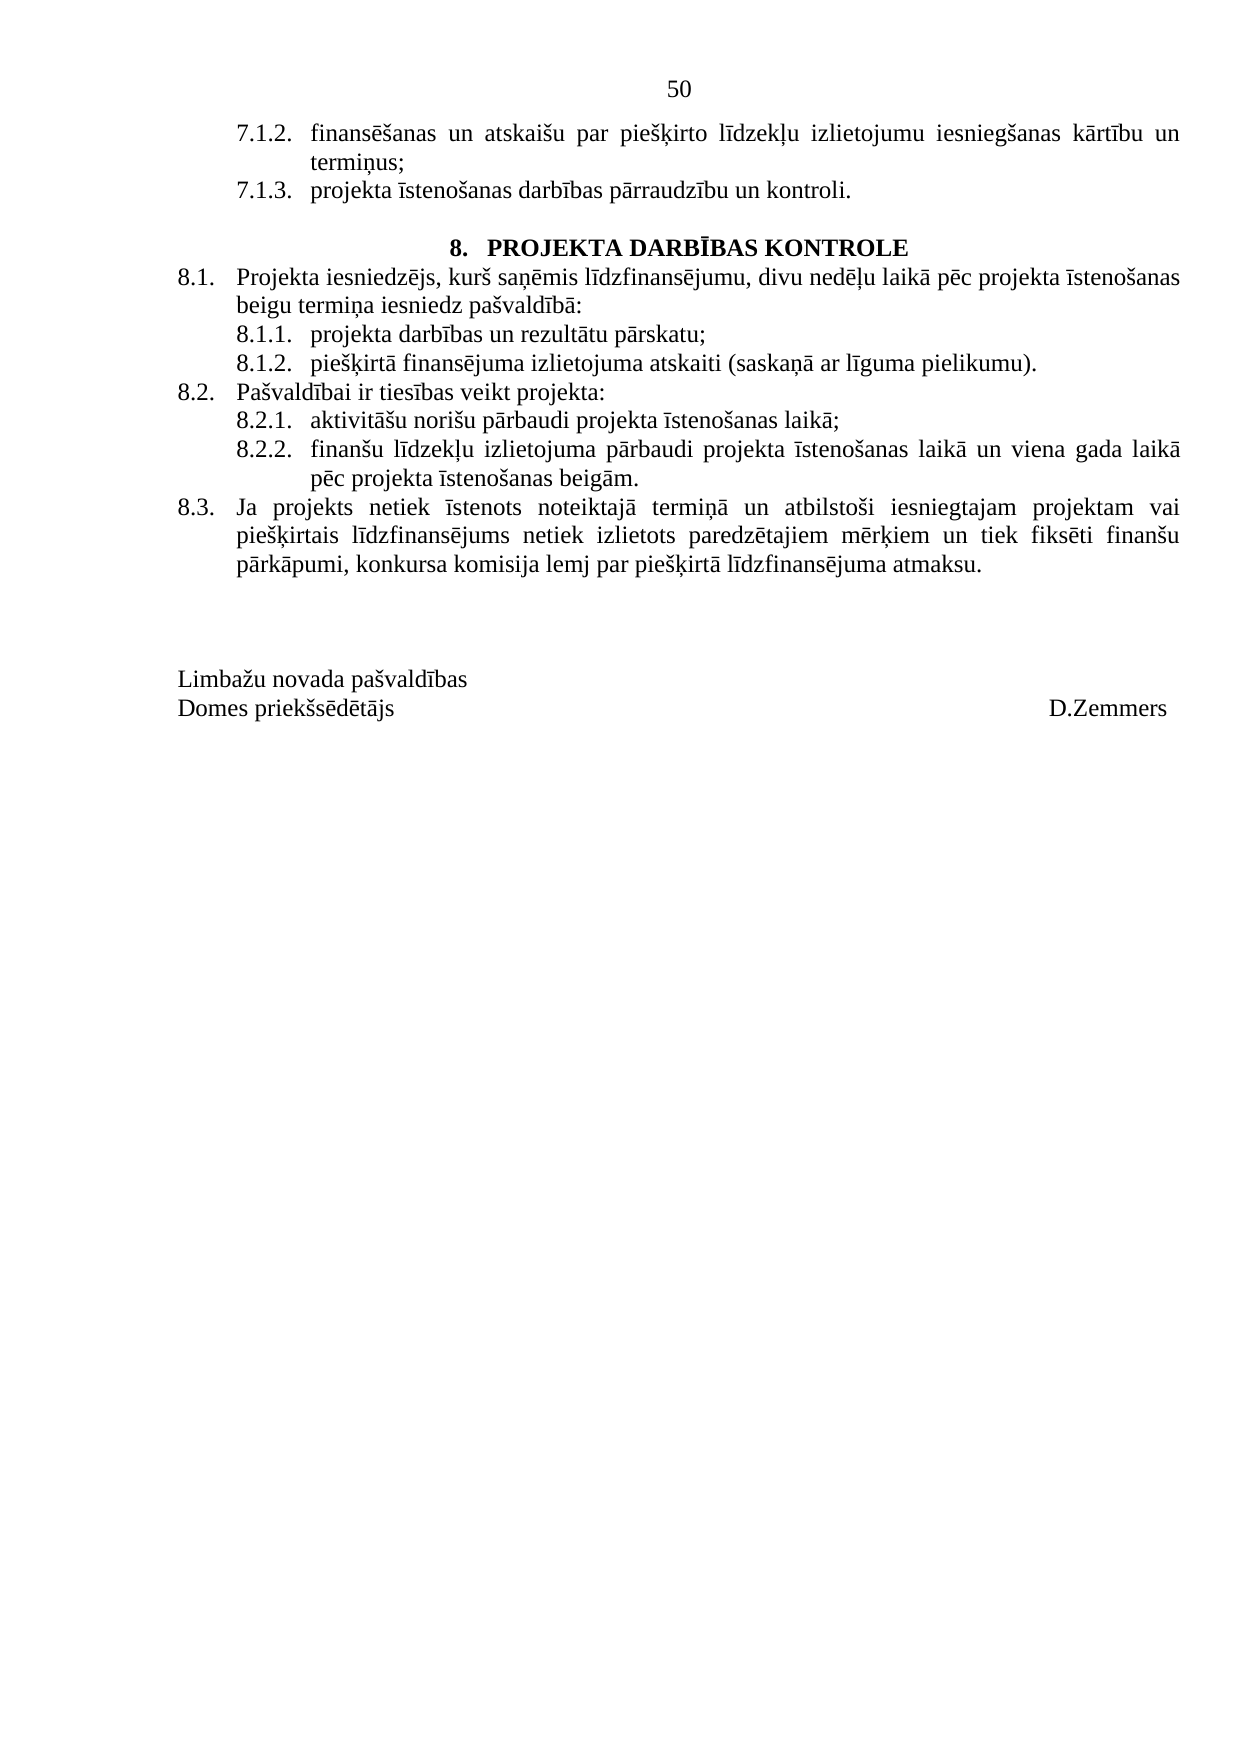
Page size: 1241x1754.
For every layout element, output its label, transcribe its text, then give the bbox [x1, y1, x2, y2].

list Pašvaldībai ir tiesības veikt projekta: [177, 377, 1181, 406]
text Limbažu novada pašvaldības [177, 664, 1177, 693]
list piešķirtā finansējuma izlietojuma atskaiti (saskaņā ar līguma pielikumu). [236, 348, 1181, 377]
list finanšu līdzekļu izlietojuma pārbaudi projekta īstenošanas laikā un viena gada laikā pēc projekta īstenošanas beigām. [236, 434, 1181, 492]
list aktivitāšu norišu pārbaudi projekta īstenošanas laikā; [236, 406, 1181, 434]
list finansēšanas un atskaišu par piešķirto līdzekļu izlietojumu iesniegšanas kārtību un termiņus; [236, 118, 1181, 176]
list Ja projekts netiek īstenots noteiktajā termiņā un atbilstoši iesniegtajam projektam vai piešķirtais līdzfinansējums netiek izlietots paredzētajiem mērķiem un tiek fiksēti finanšu pārkāpumi, konkursa komisija lemj par piešķirtā līdzfinansējuma atmaksu. [177, 492, 1181, 578]
list PROJEKTA DARBĪBAS KONTROLE [177, 233, 1181, 262]
list projekta īstenošanas darbības pārraudzību un kontroli. [236, 176, 1181, 204]
list projekta darbības un rezultātu pārskatu; [236, 319, 1181, 348]
text Domes priekšsēdētājs D.Zemmers [177, 693, 1177, 722]
list Projekta iesniedzējs, kurš saņēmis līdzfinansējumu, divu nedēļu laikā pēc projekta īstenošanas beigu termiņa iesniedz pašvaldībā: [177, 262, 1181, 319]
